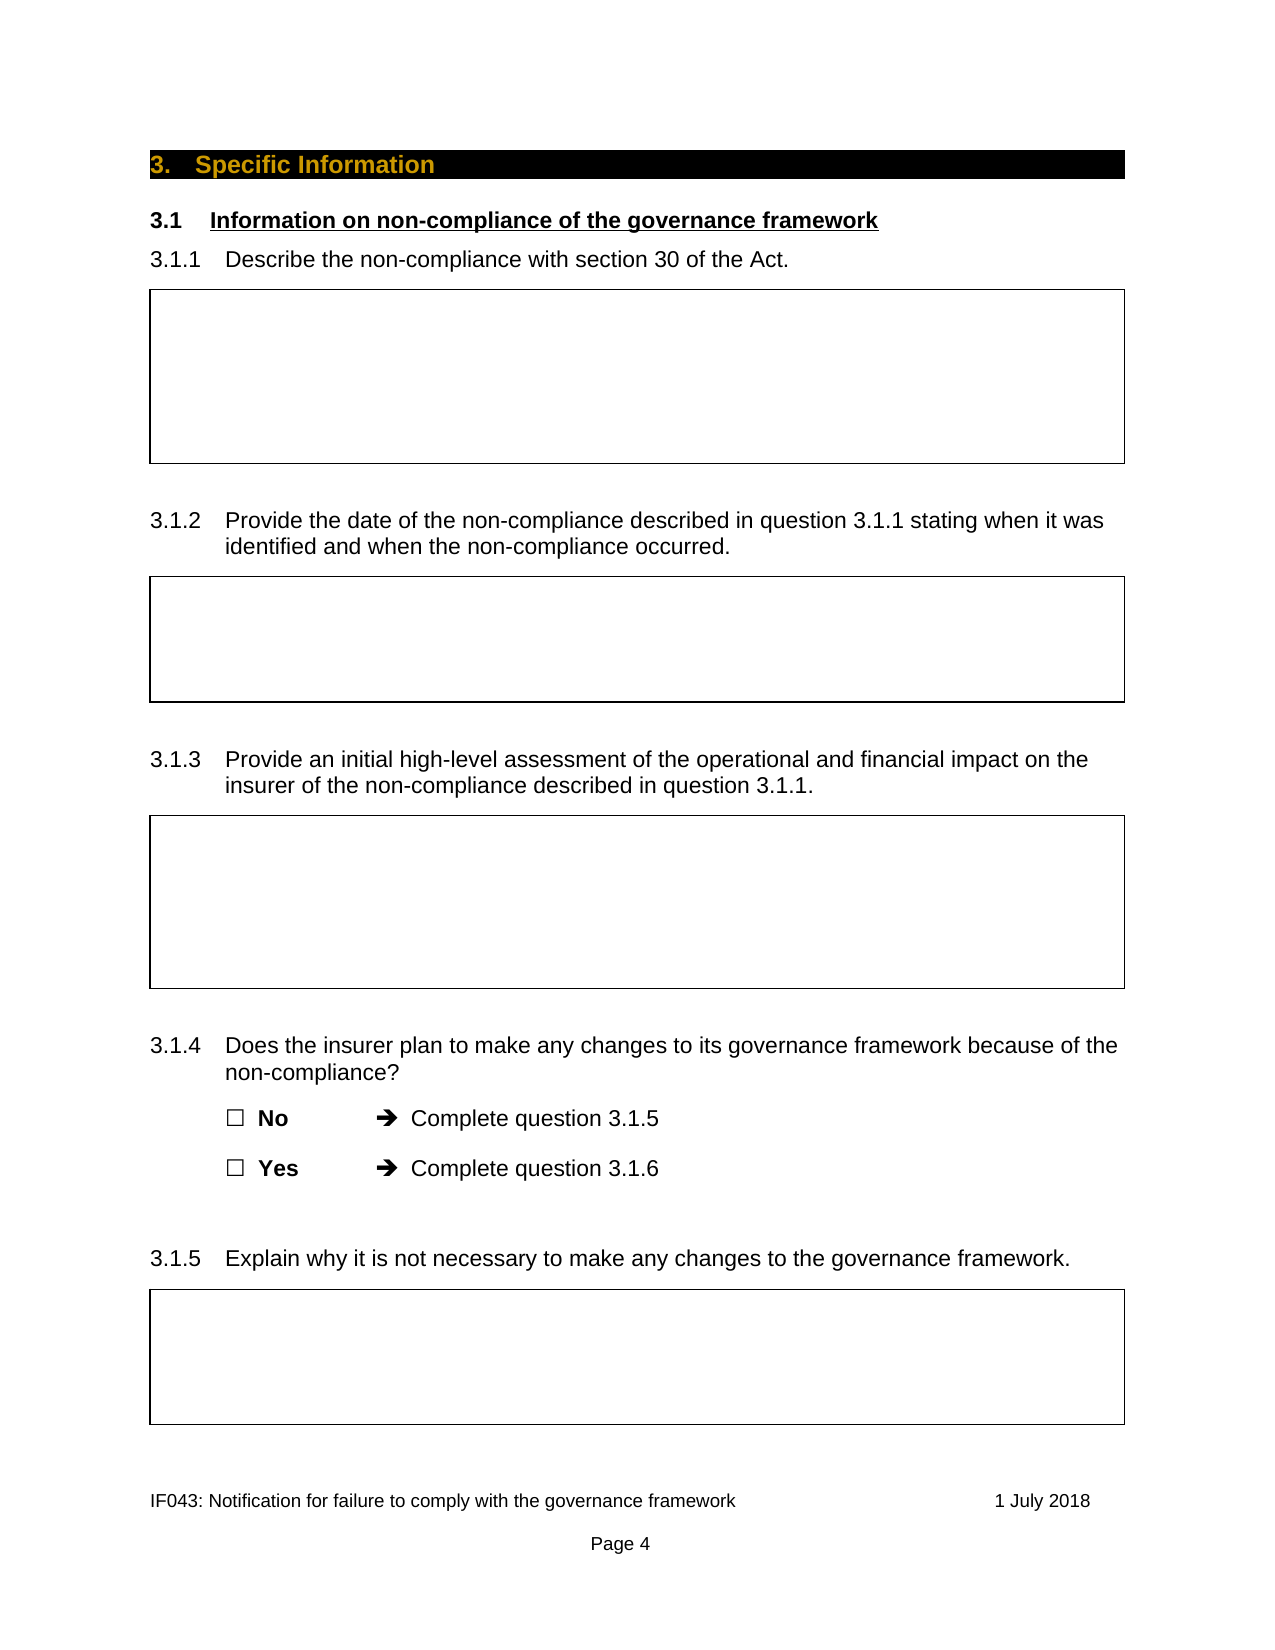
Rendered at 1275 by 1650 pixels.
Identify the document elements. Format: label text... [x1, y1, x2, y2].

subtitle Provide an initial high-level assessment of the operational and financial impact on the insurer of the non-compliance described in question 3.1.1. [150, 746, 1125, 798]
text No Complete question 3.1.5 [225, 1102, 1125, 1133]
subtitle Does the insurer plan to make any changes to its governance framework because of the non-compliance? [150, 1032, 1125, 1085]
subtitle Provide the date of the non-compliance described in question 3.1.1 stating when it was identified and when the non-compliance occurred. [150, 507, 1125, 559]
text Yes Complete question 3.1.6 [225, 1152, 1125, 1183]
subtitle Explain why it is not necessary to make any changes to the governance framework. [150, 1245, 1125, 1272]
subtitle Information on non-compliance of the governance framework [150, 207, 1125, 234]
table_header [151, 1290, 1124, 1424]
subtitle Specific Information [150, 150, 1125, 179]
table_header [151, 816, 1124, 988]
table_header [151, 290, 1124, 463]
table_header [151, 577, 1124, 701]
subtitle Describe the non-compliance with section 30 of the Act. [150, 246, 1125, 273]
